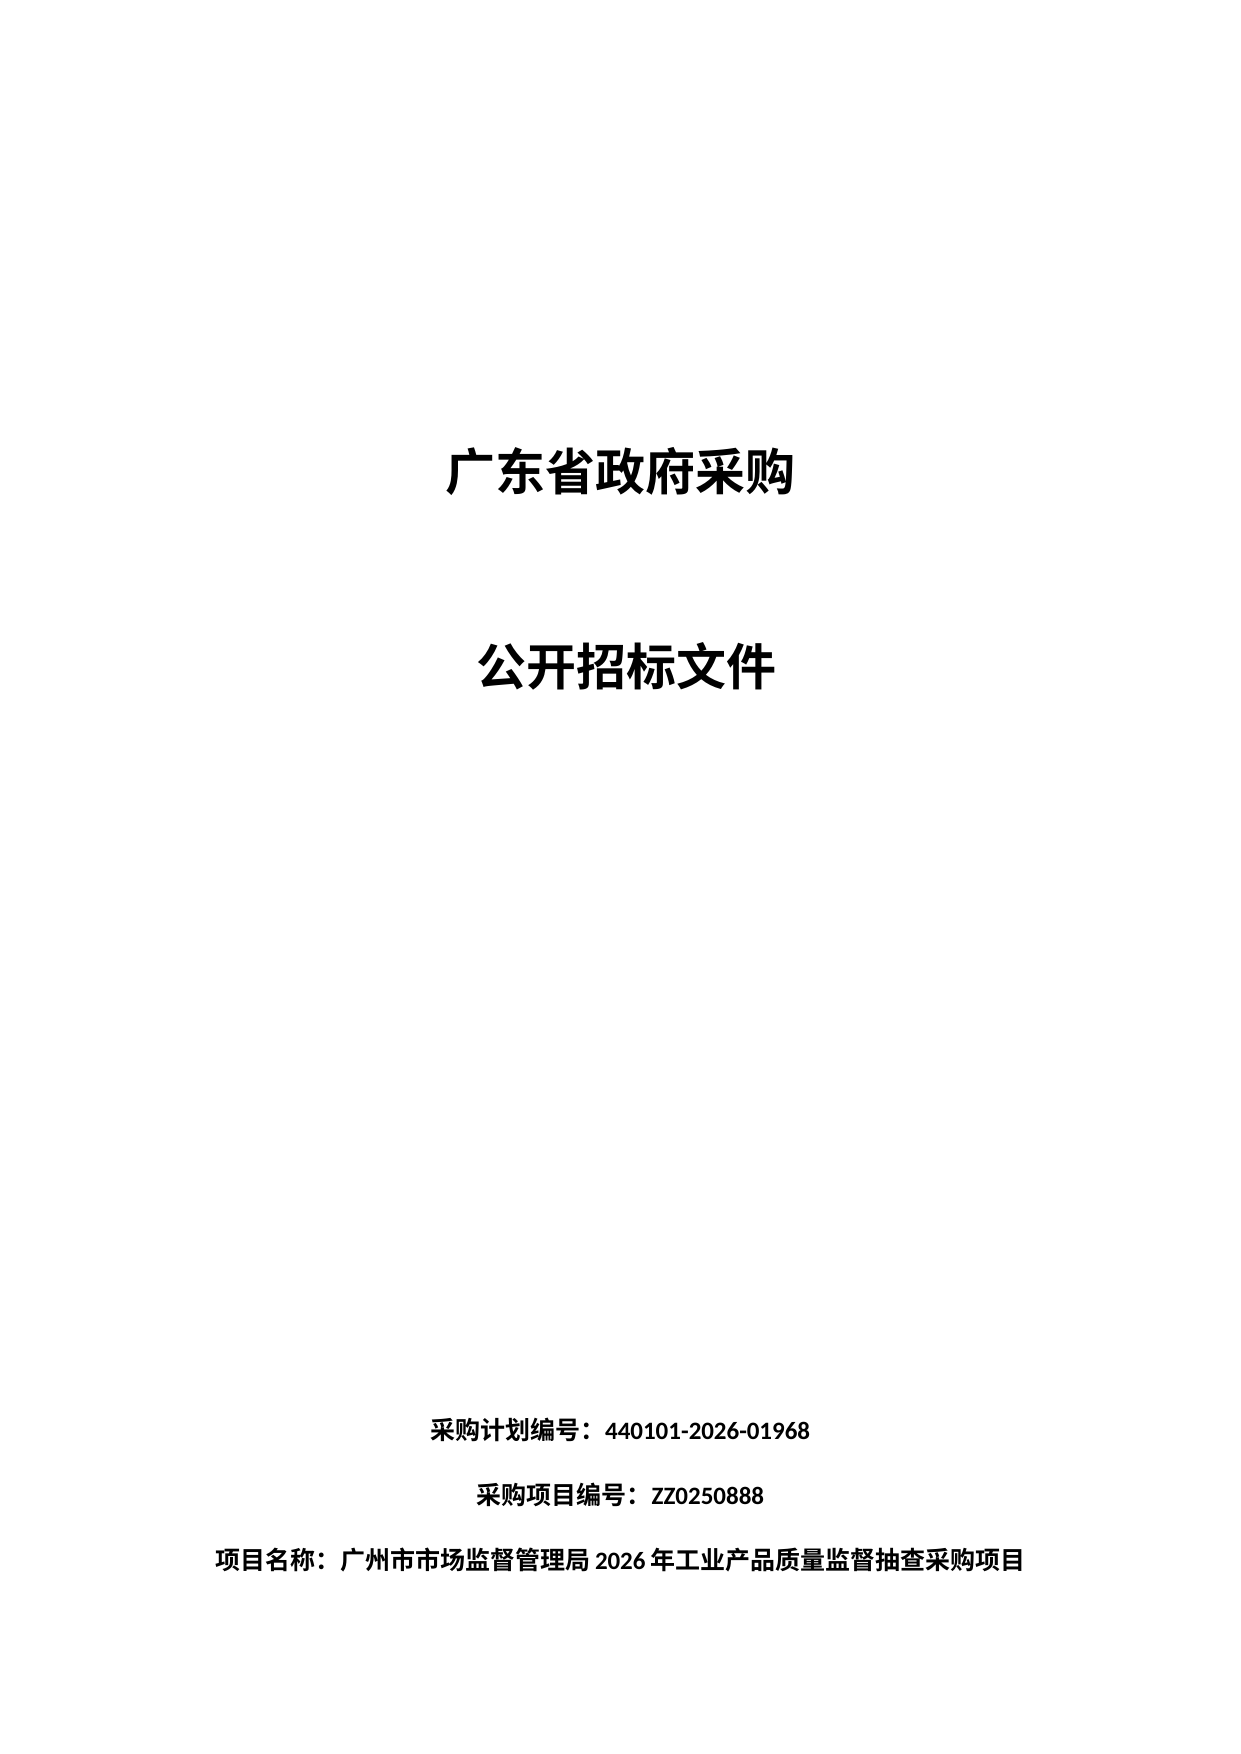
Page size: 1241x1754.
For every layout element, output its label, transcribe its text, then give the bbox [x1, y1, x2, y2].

text 采购计划编号：440101-2026-01968 [187, 1397, 1053, 1462]
text 广东省政府采购 [187, 422, 1053, 519]
text 公开招标文件 [187, 617, 1053, 1397]
text 项目名称：广州市市场监督管理局2026年工业产品质量监督抽查采购项目 [187, 1527, 1053, 1592]
text 采购项目编号：ZZ0250888 [187, 1462, 1053, 1527]
